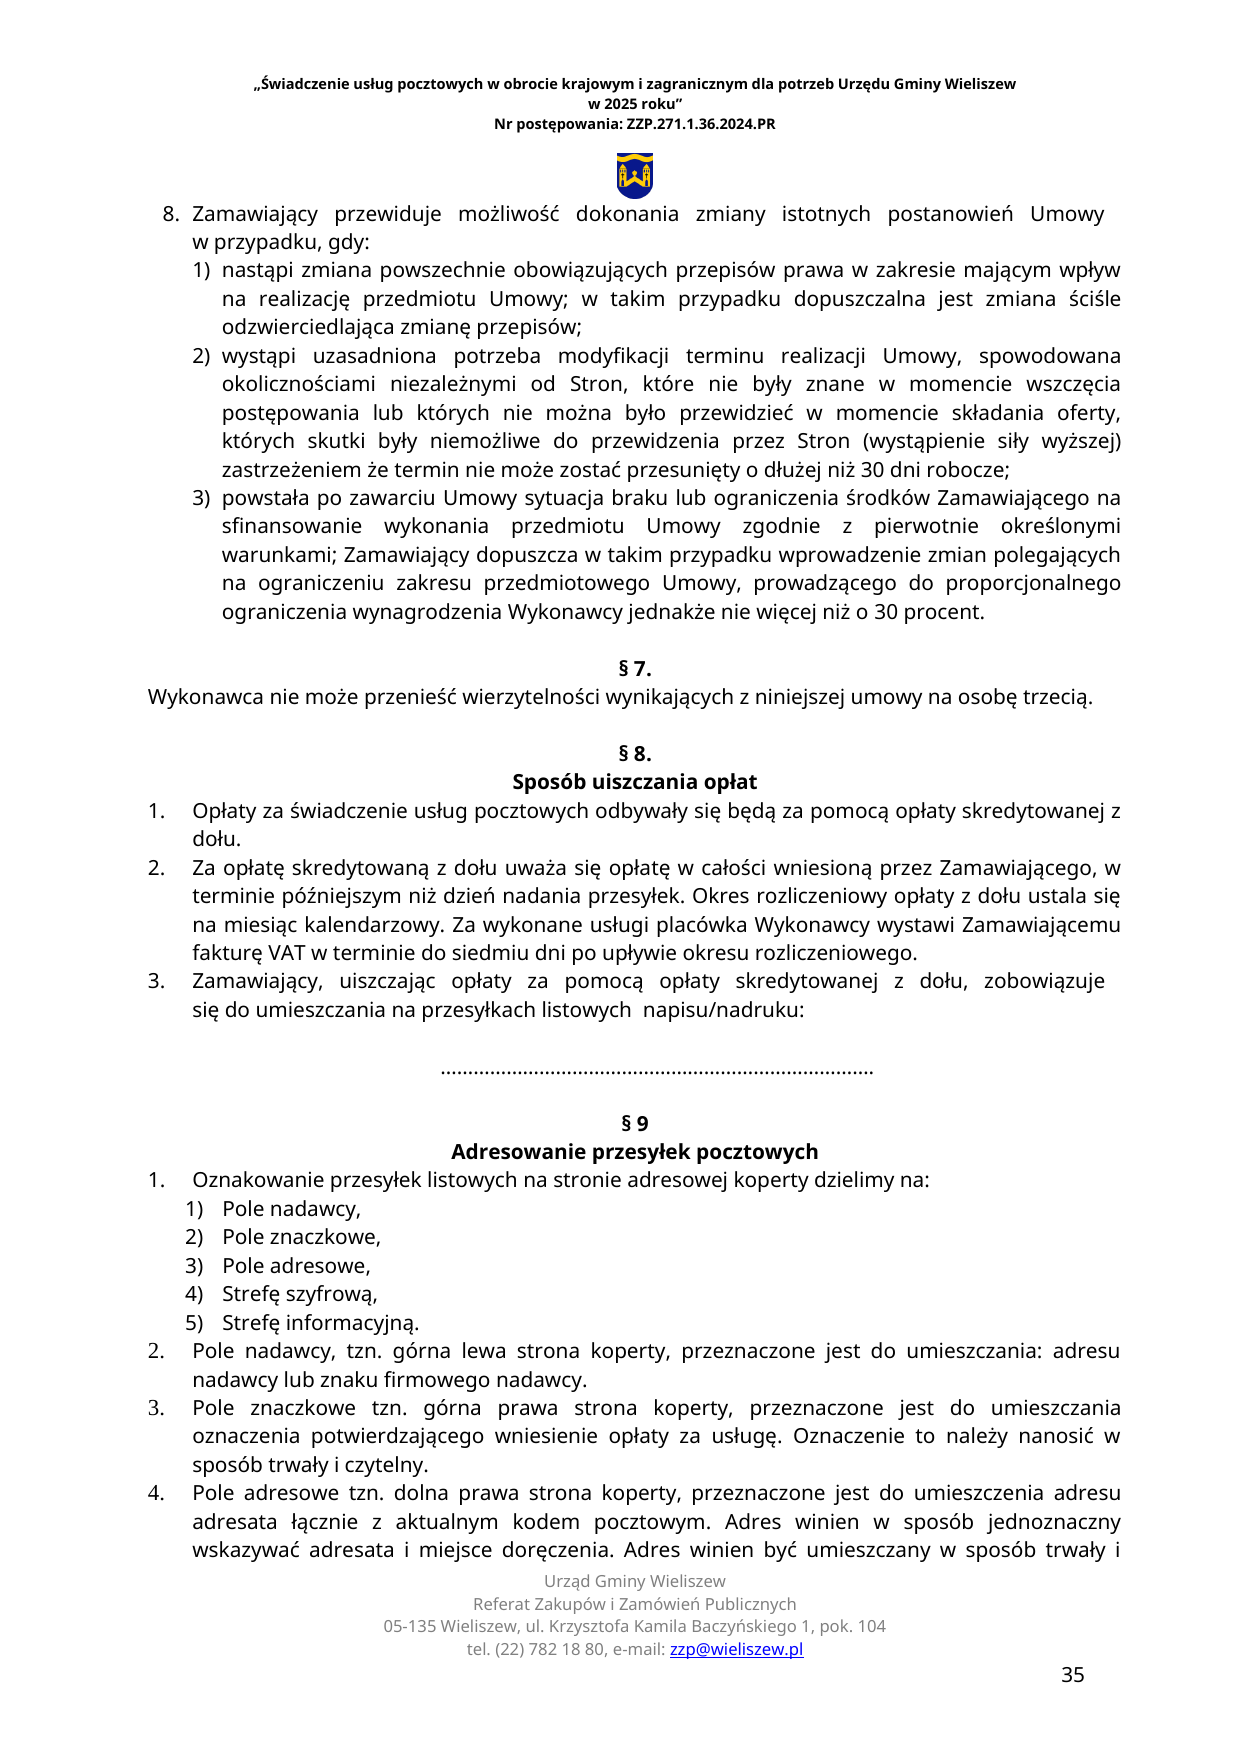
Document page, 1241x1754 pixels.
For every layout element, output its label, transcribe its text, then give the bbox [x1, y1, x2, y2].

list nastąpi zmiana powszechnie obowiązujących przepisów prawa w zakresie mającym wpływ na realizację przedmiotu Umowy; w takim przypadku dopuszczalna jest zmiana ściśle odzwierciedlająca zmianę przepisów; [192, 256, 1122, 341]
list wystąpi uzasadniona potrzeba modyfikacji terminu realizacji Umowy, spowodowana okolicznościami niezależnymi od Stron, które nie były znane w momencie wszczęcia postępowania lub których nie można było przewidzieć w momencie składania oferty, których skutki były niemożliwe do przewidzenia przez Stron (wystąpienie siły wyższej) zastrzeżeniem że termin nie może zostać przesunięty o dłużej niż 30 dni robocze; [192, 341, 1122, 483]
list Zamawiający, uiszczając opłaty za pomocą opłaty skredytowanej z dołu, zobowiązuje się do umieszczania na przesyłkach listowych napisu/nadruku: [148, 967, 1122, 1023]
text § 9 [148, 1109, 1122, 1137]
list Opłaty za świadczenie usług pocztowych odbywały się będą za pomocą opłaty skredytowanej z dołu. [148, 796, 1122, 853]
list Pole znaczkowe, [185, 1222, 1122, 1251]
list Za opłatę skredytowaną z dołu uważa się opłatę w całości wniesioną przez Zamawiającego, w terminie późniejszym niż dzień nadania przesyłek. Okres rozliczeniowy opłaty z dołu ustala się na miesiąc kalendarzowy. Za wykonane usługi placówka Wykonawcy wystawi Zamawiającemu fakturę VAT w terminie do siedmiu dni po upływie okresu rozliczeniowego. [148, 853, 1122, 967]
list Oznakowanie przesyłek listowych na stronie adresowej koperty dzielimy na: [148, 1166, 1122, 1194]
list Pole nadawcy, tzn. górna lewa strona koperty, przeznaczone jest do umieszczania: adresu nadawcy lub znaku firmowego nadawcy. [148, 1336, 1122, 1393]
list powstała po zawarciu Umowy sytuacja braku lub ograniczenia środków Zamawiającego na sfinansowanie wykonania przedmiotu Umowy zgodnie z pierwotnie określonymi warunkami; Zamawiający dopuszcza w takim przypadku wprowadzenie zmian polegających na ograniczeniu zakresu przedmiotowego Umowy, prowadzącego do proporcjonalnego ograniczenia wynagrodzenia Wykonawcy jednakże nie więcej niż o 30 procent. [192, 483, 1122, 625]
picture [617, 153, 653, 199]
list Strefę szyfrową, [185, 1279, 1122, 1308]
text Adresowanie przesyłek pocztowych [148, 1137, 1122, 1166]
text § 8. [148, 739, 1122, 767]
text § 7. [148, 654, 1122, 682]
list Pole znaczkowe tzn. górna prawa strona koperty, przeznaczone jest do umieszczania oznaczenia potwierdzającego wniesienie opłaty za usługę. Oznaczenie to należy nanosić w sposób trwały i czytelny. [148, 1393, 1122, 1478]
text Wykonawca nie może przenieść wierzytelności wynikających z niniejszej umowy na osobę trzecią. [148, 682, 1122, 711]
list Pole adresowe, [185, 1251, 1122, 1279]
text ……………………………………………………………………. [192, 1052, 1122, 1080]
list Strefę informacyjną. [185, 1308, 1122, 1336]
text Sposób uiszczania opłat [148, 767, 1122, 796]
list Pole nadawcy, [185, 1194, 1122, 1222]
list Zamawiający przewiduje możliwość dokonania zmiany istotnych postanowień Umowy w przypadku, gdy: [162, 199, 1122, 256]
